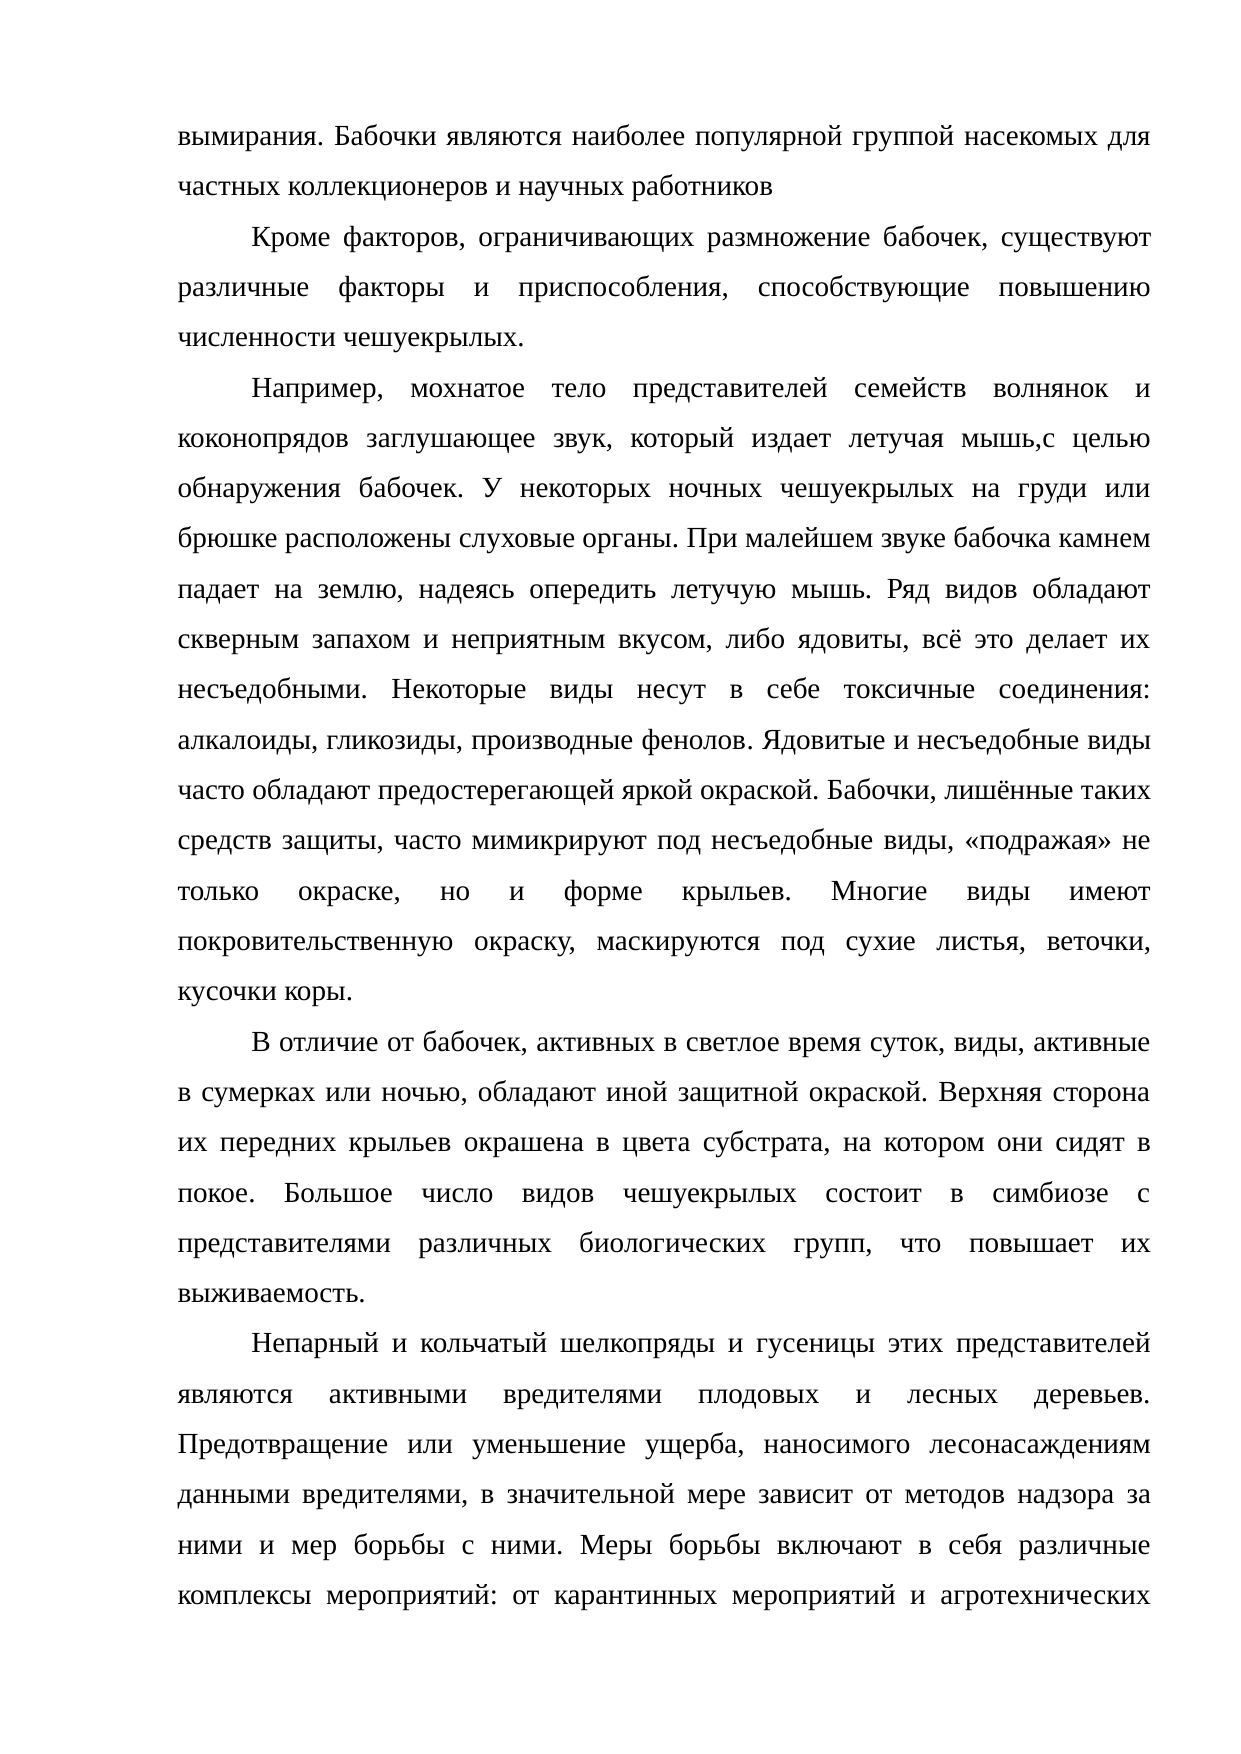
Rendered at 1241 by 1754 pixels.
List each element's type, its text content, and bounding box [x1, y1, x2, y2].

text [177, 1326, 1152, 1611]
text В отличие от бабочек, активных в светлое время суток, виды, активные в сумерках или ночью, обладают иной защитной окраской. Верхняя сторона их передних крыльев окрашена в цвета субстрата, на котором они сидят в покое. Большое число видов чешуекрылых состоит в симбиозе с представителями различных биологических групп, что повышает их выживаемость. [177, 1024, 1152, 1309]
text Кроме факторов, ограничивающих размножение бабочек, существуют различные факторы и приспособления, способствующие повышению численности чешуекрылых. [177, 219, 1152, 353]
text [177, 118, 1152, 202]
text Например, мохнатое тело представителей семейств волнянок и коконопрядов заглушающее звук, который издает летучая мышь,с целью обнаружения бабочек. У некоторых ночных чешуекрылых на груди или брюшке расположены слуховые органы. При малейшем звуке бабочка камнем падает на землю, надеясь опередить летучую мышь. Ряд видов обладают скверным запахом и неприятным вкусом, либо ядовиты, всё это делает их несъедобными. Некоторые виды несут в себе токсичные соединения: алкалоиды, гликозиды, производные фенолов. Ядовитые и несъедобные виды часто обладают предостерегающей яркой окраской. Бабочки, лишённые таких средств защиты, часто мимикрируют под несъедобные виды, «подражая» не только окраске, но и форме крыльев. Многие виды имеют покровительственную окраску, маскируются под сухие листья, веточки, кусочки коры. [177, 370, 1152, 1007]
